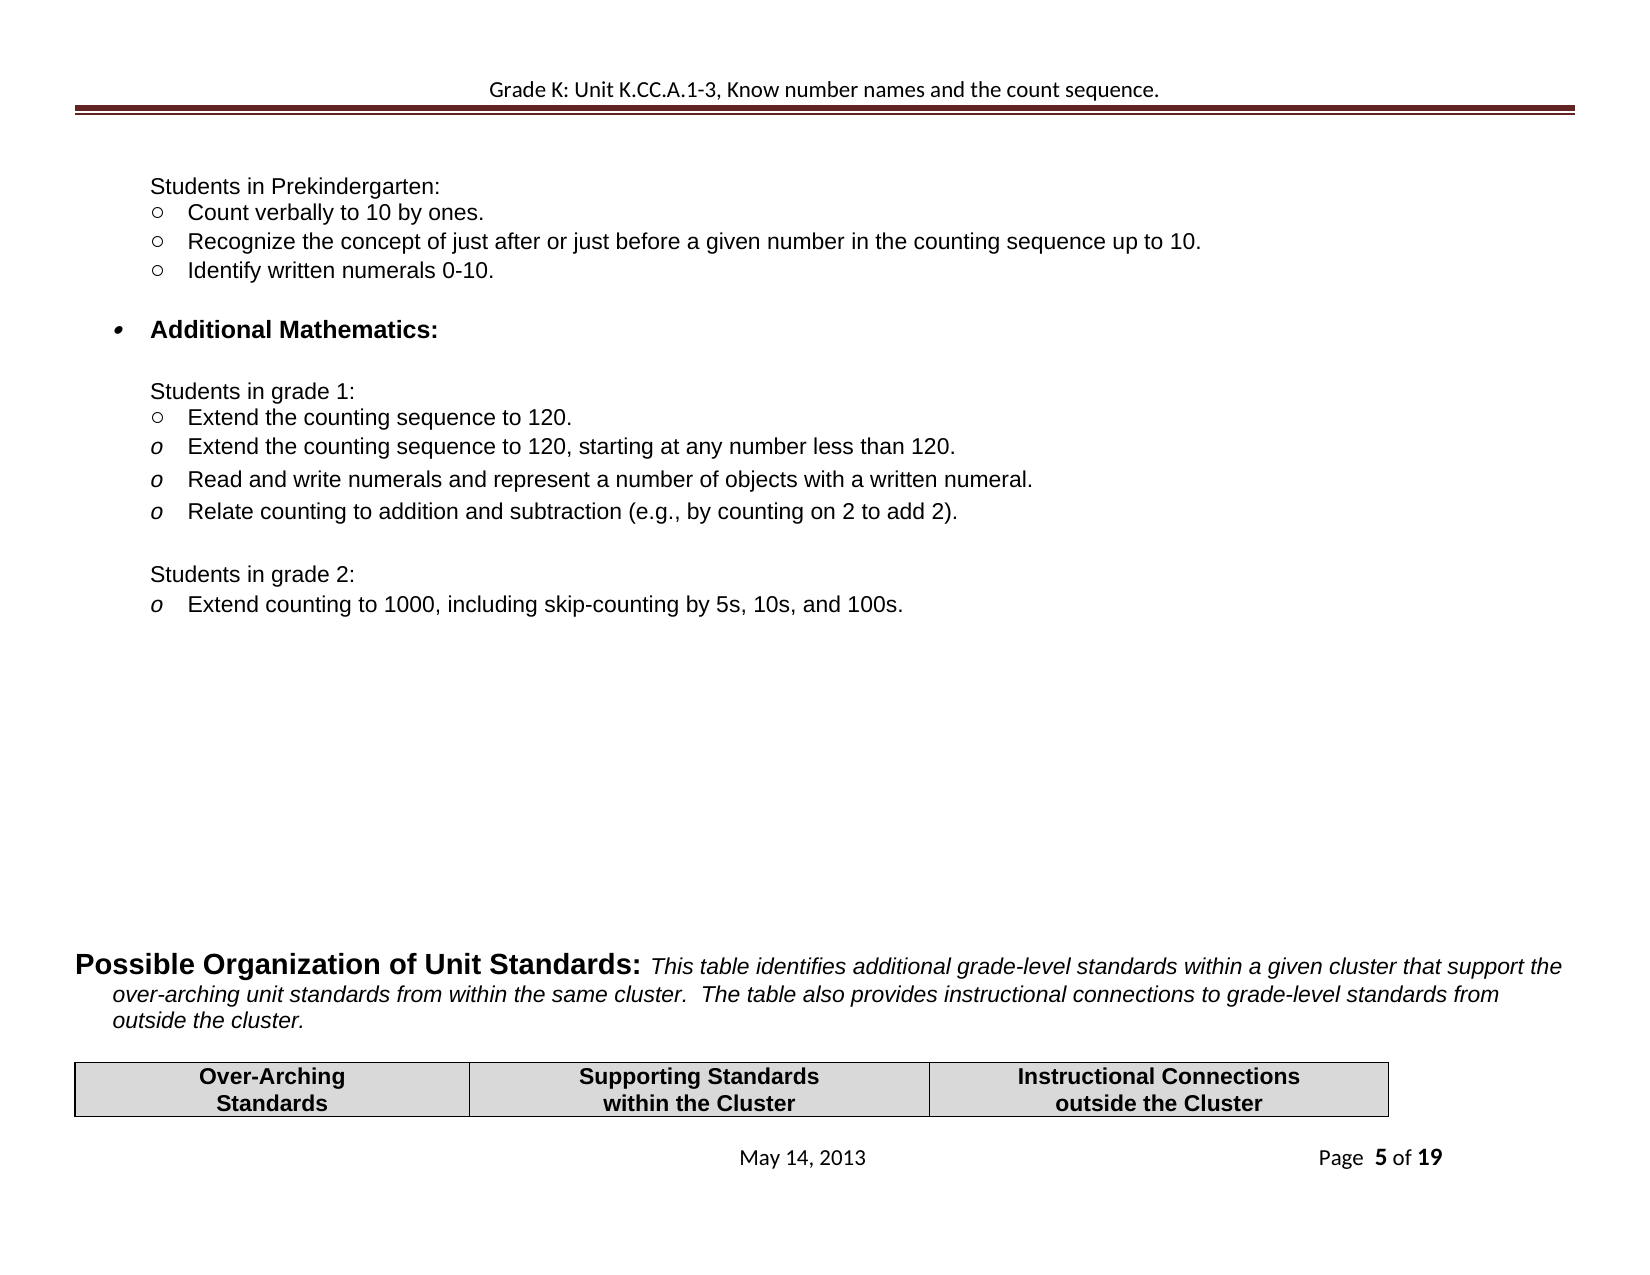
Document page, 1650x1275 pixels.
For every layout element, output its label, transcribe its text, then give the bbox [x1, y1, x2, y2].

list Additional Mathematics: [112, 315, 1575, 343]
table_header Supporting Standards within the Cluster [470, 1063, 929, 1116]
table_header Instructional Connections outside the Cluster [930, 1063, 1388, 1116]
list Extend the counting sequence to 120. [150, 404, 1575, 433]
list Extend the counting sequence to 120, starting at any number less than 120. [150, 433, 1575, 462]
text Students in grade 1: [150, 378, 1575, 404]
list Extend counting to 1000, including skip-counting by 5s, 10s, and 100s. [150, 591, 1575, 619]
text Students in grade 2: [150, 561, 1575, 587]
list Count verbally to 10 by ones. [150, 199, 1575, 228]
list Recognize the concept of just after or just before a given number in the counting sequence up to 10. [150, 228, 1575, 257]
text Students in Prekindergarten: [150, 173, 1575, 199]
list Relate counting to addition and subtraction (e.g., by counting on 2 to add 2). [150, 498, 1575, 527]
table_header Over-Arching Standards [76, 1063, 469, 1116]
list Identify written numerals 0-10. [150, 257, 1575, 286]
text Possible Organization of Unit Standards: This table identifies additional grade-level standards within a given cluster that support the over-arching unit standards from within the same cluster. The table also provides instructional connections to grade-level standards from outside the cluster. [75, 947, 1575, 1033]
list Read and write numerals and represent a number of objects with a written numeral. [150, 466, 1575, 494]
